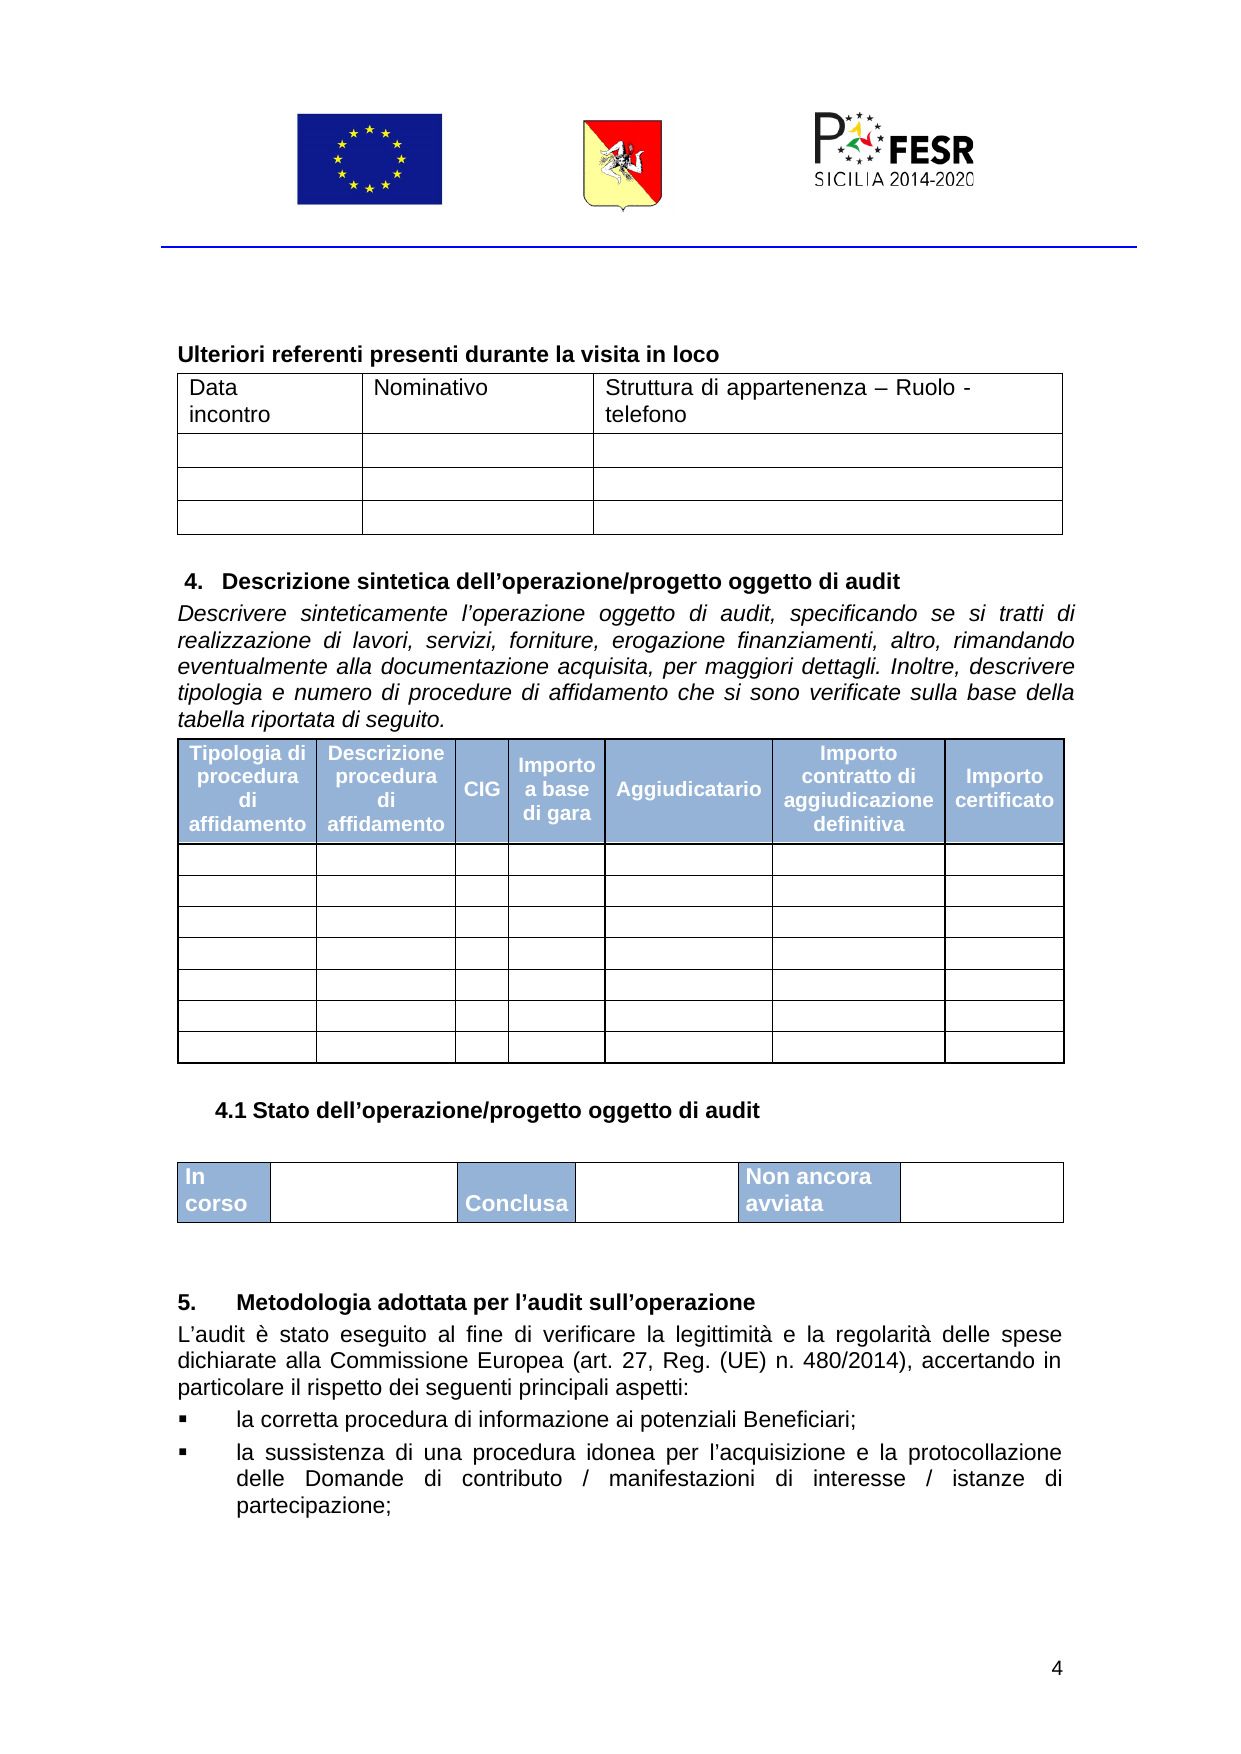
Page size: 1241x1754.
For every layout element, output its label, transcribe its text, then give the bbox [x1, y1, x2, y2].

list Descrizione sintetica dell’operazione/progetto oggetto di audit [184, 568, 1063, 594]
table_cell [773, 876, 944, 906]
table_cell [179, 938, 316, 968]
table_cell [509, 938, 604, 968]
table_cell [363, 468, 593, 500]
table_header Data incontro [178, 374, 362, 433]
table_cell [317, 970, 455, 1000]
table_cell [456, 1001, 508, 1031]
table_cell [179, 1001, 316, 1031]
picture [574, 112, 674, 219]
table_header Importo a base di gara [509, 740, 604, 842]
table_cell [606, 1032, 772, 1062]
table_cell [317, 938, 455, 968]
table_cell [946, 1001, 1063, 1031]
text L’audit è stato eseguito al fine di verificare la legittimità e la regolarità delle spese dichiarate alla Commissione Europea (art. 27, Reg. (UE) n. 480/2014), accertando in particolare il rispetto dei seguenti principali aspetti: [177, 1321, 1063, 1400]
table_header Conclusa [458, 1163, 575, 1222]
table_header [901, 1163, 1063, 1222]
table_cell [773, 1001, 944, 1031]
table_cell [946, 845, 1063, 875]
table_cell [606, 970, 772, 1000]
table_cell [773, 970, 944, 1000]
table_cell [606, 938, 772, 968]
table_cell [456, 938, 508, 968]
table_header Descrizione procedura di affidamento [317, 740, 455, 842]
table_header Importo certificato [946, 740, 1063, 842]
table_cell [946, 907, 1063, 937]
table_cell [317, 876, 455, 906]
table_cell [317, 907, 455, 937]
table_cell [179, 1032, 316, 1062]
table_header Aggiudicatario [606, 740, 772, 842]
list la corretta procedura di informazione ai potenziali Beneficiari; [177, 1406, 1063, 1433]
table_cell [509, 1001, 604, 1031]
table_cell [317, 845, 455, 875]
table_cell [363, 501, 593, 534]
table_cell [594, 468, 1062, 500]
table_header Importo contratto di aggiudicazione definitiva [773, 740, 944, 842]
table_cell [363, 434, 593, 467]
table_cell [179, 970, 316, 1000]
text Descrivere sinteticamente l’operazione oggetto di audit, specificando se si tratti di realizzazione di lavori, servizi, forniture, erogazione finanziamenti, altro, rimandando eventualmente alla documentazione acquisita, per maggiori dettagli. Inoltre, descrivere tipologia e numero di procedure di affidamento che si sono verificate sulla base della tabella riportata di seguito. [177, 600, 1078, 732]
table_cell [178, 434, 362, 467]
table_cell [606, 907, 772, 937]
table_header [271, 1163, 457, 1222]
table_cell [509, 907, 604, 937]
table_cell [509, 970, 604, 1000]
list Metodologia adottata per l’audit sull’operazione [177, 1288, 1063, 1315]
table_cell [594, 501, 1062, 534]
table_cell [456, 907, 508, 937]
table_cell [317, 1032, 455, 1062]
table_header Tipologia di procedura di affidamento [179, 740, 316, 842]
table_cell [773, 907, 944, 937]
list Stato dell’operazione/progetto oggetto di audit [215, 1097, 1063, 1123]
table_header CIG [456, 740, 508, 842]
table_cell [509, 845, 604, 875]
table_header In corso [178, 1163, 270, 1222]
table_cell [773, 938, 944, 968]
table_cell [456, 970, 508, 1000]
picture [815, 112, 974, 186]
table_cell [946, 876, 1063, 906]
table_cell [179, 876, 316, 906]
table_header Non ancora avviata [739, 1163, 900, 1222]
table_header No [576, 1163, 738, 1222]
table_cell [456, 876, 508, 906]
table_cell [773, 1032, 944, 1062]
table_cell [317, 1001, 455, 1031]
table_cell [456, 845, 508, 875]
table_cell [178, 501, 362, 534]
text Ulteriori referenti presenti durante la visita in loco [177, 341, 983, 367]
table_header Nominativo [363, 374, 593, 433]
table_cell [594, 434, 1062, 467]
table_cell [606, 845, 772, 875]
table_cell [606, 1001, 772, 1031]
table_cell [456, 1032, 508, 1062]
table_cell [179, 907, 316, 937]
table_cell [946, 1032, 1063, 1062]
table_header Struttura di appartenenza – Ruolo - telefono [594, 374, 1062, 433]
table_cell [509, 876, 604, 906]
table_cell [509, 1032, 604, 1062]
table_cell [606, 876, 772, 906]
table_cell [946, 970, 1063, 1000]
table_cell [178, 468, 362, 500]
table_cell [179, 845, 316, 875]
table_cell [773, 845, 944, 875]
picture [294, 112, 445, 207]
list la sussistenza di una procedura idonea per l’acquisizione e la protocollazione delle Domande di contributo / manifestazioni di interesse / istanze di partecipazione; [177, 1439, 1063, 1518]
table_cell [946, 938, 1063, 968]
